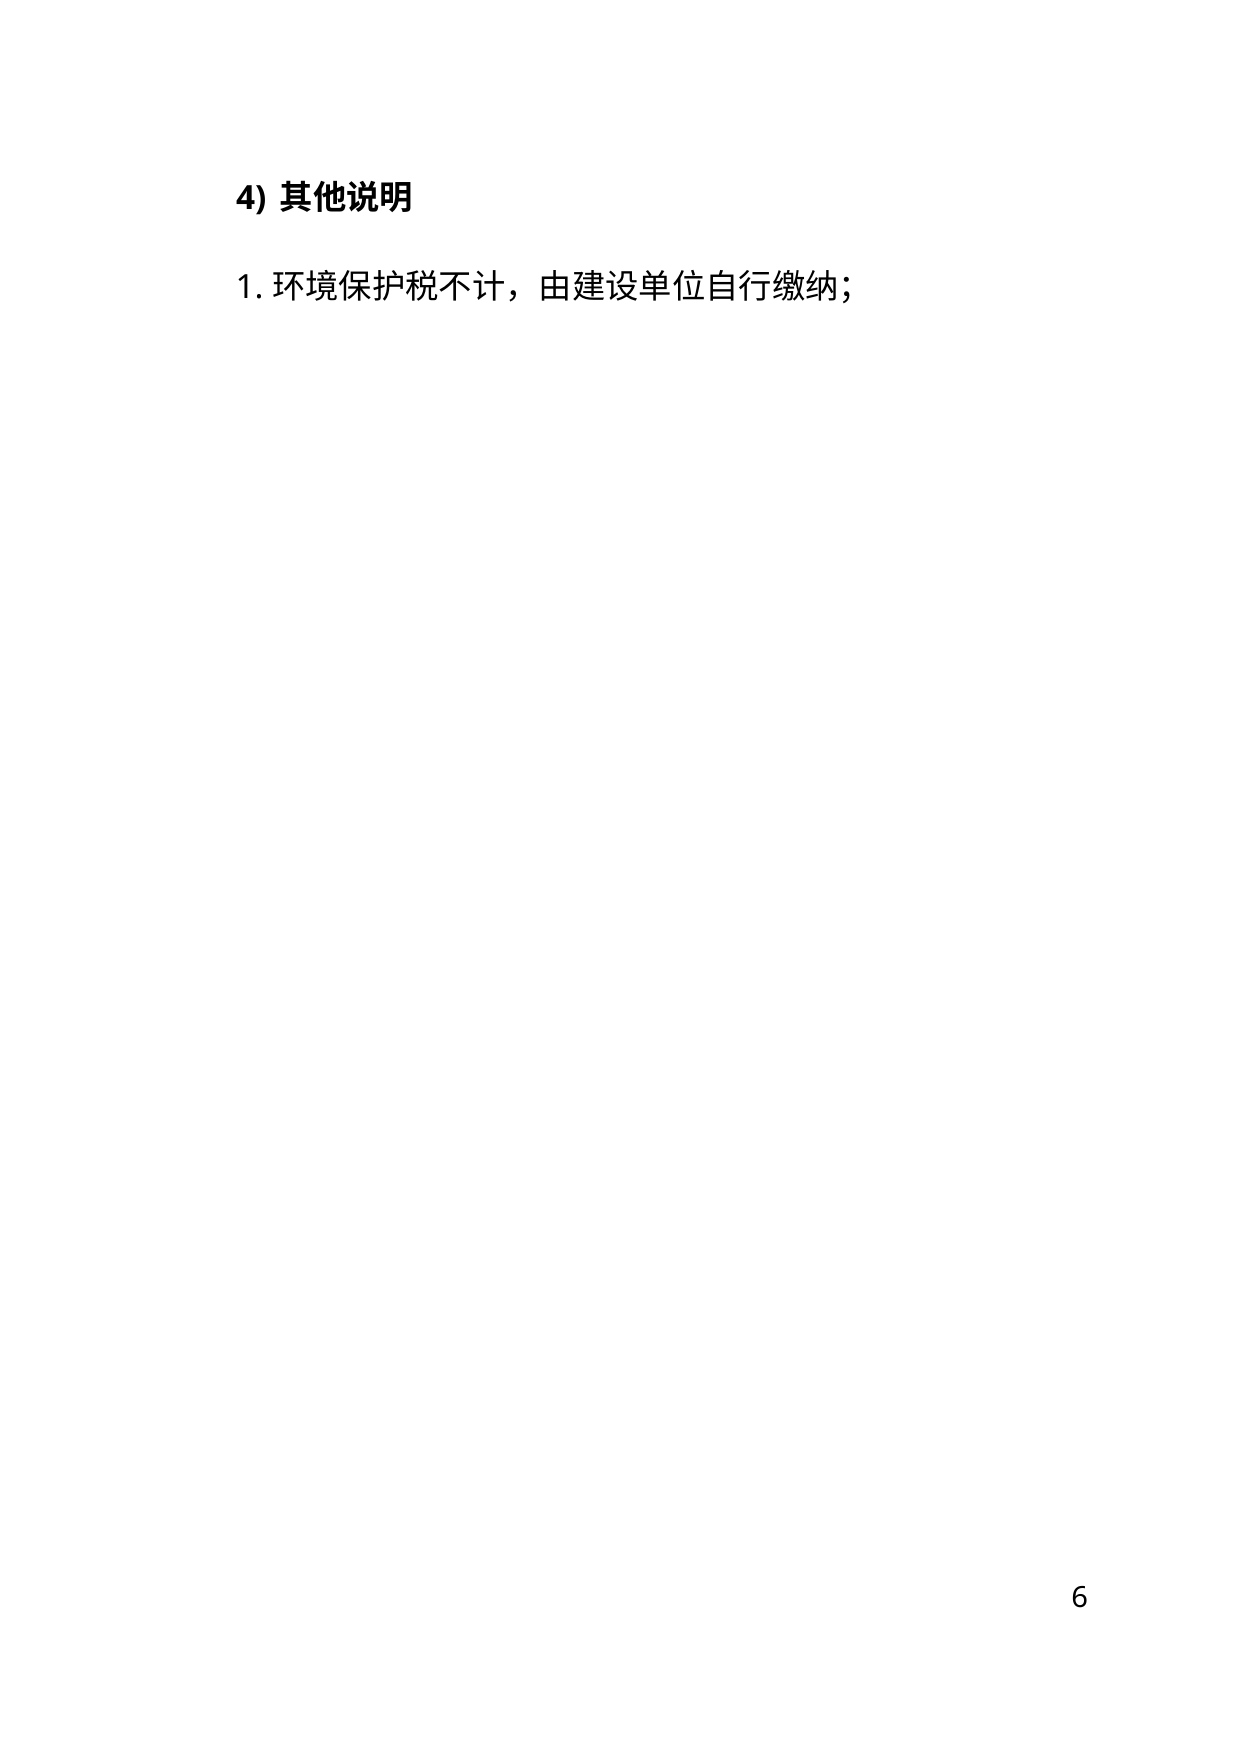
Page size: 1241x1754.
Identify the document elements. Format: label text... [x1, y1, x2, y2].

list 其他说明 [236, 162, 1087, 227]
list 环境保护税不计，由建设单位自行缴纳； [235, 251, 1087, 316]
